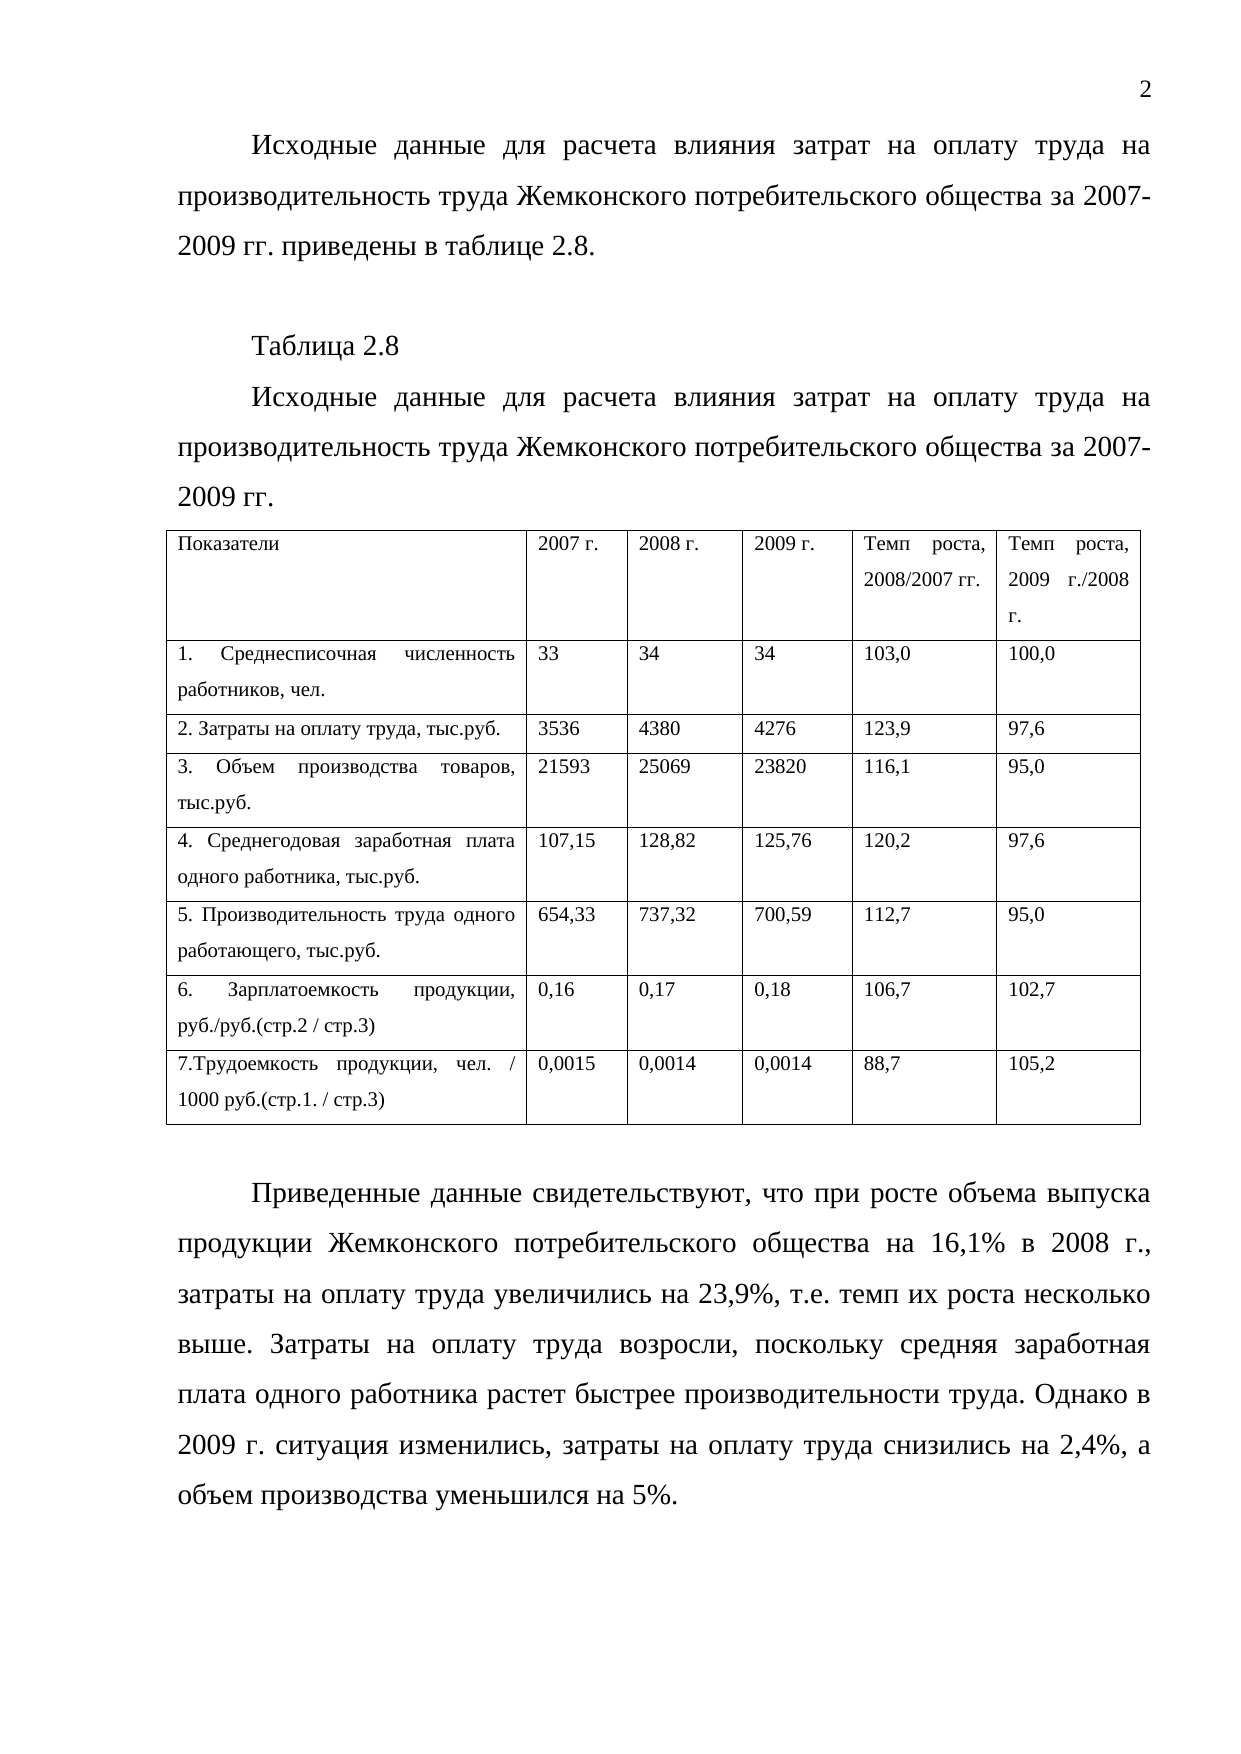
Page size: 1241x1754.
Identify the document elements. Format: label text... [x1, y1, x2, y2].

table_header 2009 г. [743, 531, 852, 640]
table_cell 34 [628, 641, 742, 714]
text Исходные данные для расчета влияния затрат на оплату труда на производительность труда Жемконского потребительского общества за 2007-2009 гг. приведены в таблице 2.8. [177, 127, 1152, 261]
table_cell 4276 [743, 715, 852, 753]
table_cell 23820 [743, 754, 852, 827]
table_cell 4. Среднегодовая заработная плата одного работника, тыс.руб. [167, 828, 526, 901]
table_cell 88,7 [853, 1051, 996, 1124]
table_header Темп роста, 2008/2007 гг. [853, 531, 996, 640]
table_cell 95,0 [997, 902, 1140, 975]
table_cell 123,9 [853, 715, 996, 753]
table_cell 100,0 [997, 641, 1140, 714]
table_cell 95,0 [997, 754, 1140, 827]
table_cell 97,6 [997, 828, 1140, 901]
table_cell 0,16 [527, 976, 627, 1050]
table_cell 6. Зарплатоемкость продукции, руб./руб.(стр.2 / стр.3) [167, 976, 526, 1050]
table_cell 737,32 [628, 902, 742, 975]
table_cell 3. Объем производства товаров, тыс.руб. [167, 754, 526, 827]
table_cell 105,2 [997, 1051, 1140, 1124]
table_cell 4380 [628, 715, 742, 753]
table_cell 0,0015 [527, 1051, 627, 1124]
table_cell 0,18 [743, 976, 852, 1050]
table_cell 0,17 [628, 976, 742, 1050]
table_cell 97,6 [997, 715, 1140, 753]
table_cell 128,82 [628, 828, 742, 901]
table_cell 0,0014 [628, 1051, 742, 1124]
table_cell 125,76 [743, 828, 852, 901]
table_cell 1. Среднесписочная численность работников, чел. [167, 641, 526, 714]
table_cell 700,59 [743, 902, 852, 975]
table_cell 654,33 [527, 902, 627, 975]
table_cell 3536 [527, 715, 627, 753]
table_cell 5. Производительность труда одного работающего, тыс.руб. [167, 902, 526, 975]
text Приведенные данные свидетельствуют, что при росте объема выпуска продукции Жемконского потребительского общества на 16,1% в 2008 г., затраты на оплату труда увеличились на 23,9%, т.е. темп их роста несколько выше. Затраты на оплату труда возросли, поскольку средняя заработная плата одного работника растет быстрее производительности труда. Однако в 2009 г. ситуация изменились, затраты на оплату труда снизились на 2,4%, а объем производства уменьшился на 5%. [177, 1175, 1152, 1511]
table_cell 107,15 [527, 828, 627, 901]
table_cell 112,7 [853, 902, 996, 975]
text Исходные данные для расчета влияния затрат на оплату труда на производительность труда Жемконского потребительского общества за 2007-2009 гг. [177, 379, 1152, 513]
table_cell 0,0014 [743, 1051, 852, 1124]
table_header 2008 г. [628, 531, 742, 640]
table_header Показатели [167, 531, 526, 640]
table_cell 25069 [628, 754, 742, 827]
table_cell 102,7 [997, 976, 1140, 1050]
table_cell 106,7 [853, 976, 996, 1050]
table_header Темп роста, 2009 г./2008 г. [997, 531, 1140, 640]
table_cell 103,0 [853, 641, 996, 714]
table_cell 2. Затраты на оплату труда, тыс.руб. [167, 715, 526, 753]
table_cell 120,2 [853, 828, 996, 901]
text Таблица 2.8 [177, 328, 1152, 362]
table_cell 7.Трудоемкость продукции, чел. / 1000 руб.(стр.1. / стр.3) [167, 1051, 526, 1124]
table_cell 33 [527, 641, 627, 714]
table_cell 116,1 [853, 754, 996, 827]
table_header 2007 г. [527, 531, 627, 640]
table_cell 34 [743, 641, 852, 714]
table_cell 21593 [527, 754, 627, 827]
